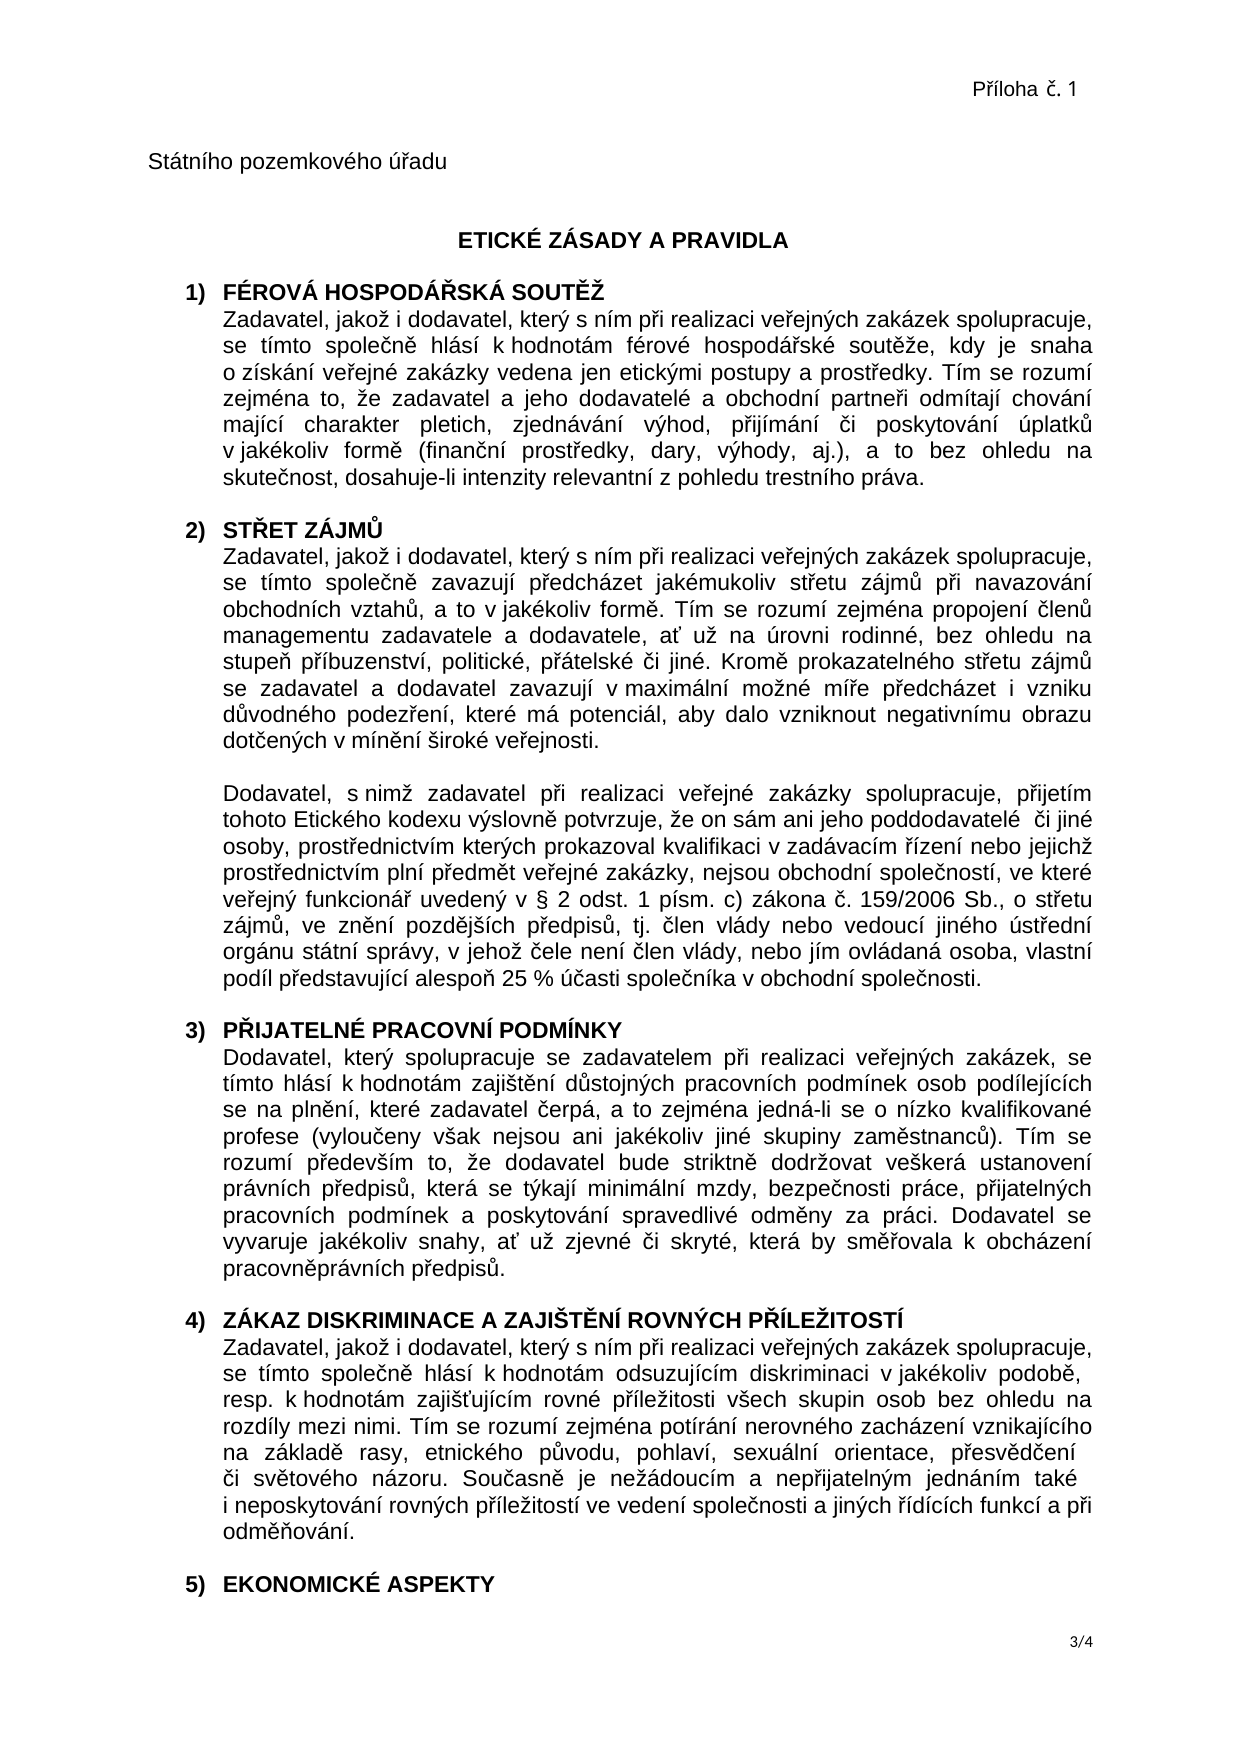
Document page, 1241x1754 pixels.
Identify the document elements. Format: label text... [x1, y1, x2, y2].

list STŘET ZÁJMŮ [185, 517, 1093, 543]
list Dodavatel, s nimž zadavatel při realizaci veřejné zakázky spolupracuje, přijetím tohoto Etického kodexu výslovně potvrzuje, že on sám ani jeho poddodavatelé či jiné osoby, prostřednictvím kterých prokazoval kvalifikaci v zadávacím řízení nebo jejichž prostřednictvím plní předmět veřejné zakázky, nejsou obchodní společností, ve které veřejný funkcionář uvedený v § 2 odst. 1 písm. c) zákona č. 159/2006 Sb., o střetu zájmů, ve znění pozdějších předpisů, tj. člen vlády nebo vedoucí jiného ústřední orgánu státní správy, v jehož čele není člen vlády, nebo jím ovládaná osoba, vlastní podíl představující alespoň 25 % účasti společníka v obchodní společnosti. [223, 780, 1093, 991]
list ZÁKAZ DISKRIMINACE A ZAJIŠTĚNÍ ROVNÝCH PŘÍLEŽITOSTÍ [185, 1307, 1093, 1333]
list EKONOMICKÉ ASPEKTY [185, 1571, 1093, 1597]
text ETICKÉ ZÁSADY A PRAVIDLA [148, 227, 1093, 253]
list Zadavatel, jakož i dodavatel, který s ním při realizaci veřejných zakázek spolupracuje, se tímto společně hlásí k hodnotám férové hospodářské soutěže, kdy je snaha o získání veřejné zakázky vedena jen etickými postupy a prostředky. Tím se rozumí zejména to, že zadavatel a jeho dodavatelé a obchodní partneři odmítají chování mající charakter pletich, zjednávání výhod, přijímání či poskytování úplatků v jakékoliv formě (finanční prostředky, dary, výhody, aj.), a to bez ohledu na skutečnost, dosahuje-li intenzity relevantní z pohledu trestního práva. [223, 306, 1093, 490]
list FÉROVÁ HOSPODÁŘSKÁ SOUTĚŽ [185, 279, 1093, 306]
list Dodavatel, který spolupracuje se zadavatelem při realizaci veřejných zakázek, se tímto hlásí k hodnotám zajištění důstojných pracovních podmínek osob podílejících se na plnění, které zadavatel čerpá, a to zejména jedná-li se o nízko kvalifikované profese (vyloučeny však nejsou ani jakékoliv jiné skupiny zaměstnanců). Tím se rozumí především to, že dodavatel bude striktně dodržovat veškerá ustanovení právních předpisů, která se týkají minimální mzdy, bezpečnosti práce, přijatelných pracovních podmínek a poskytování spravedlivé odměny za práci. Dodavatel se vyvaruje jakékoliv snahy, ať už zjevné či skryté, která by směřovala k obcházení pracovněprávních předpisů. [223, 1044, 1093, 1281]
list Zadavatel, jakož i dodavatel, který s ním při realizaci veřejných zakázek spolupracuje, se tímto společně hlásí k hodnotám odsuzujícím diskriminaci v jakékoliv podobě, resp. k hodnotám zajišťujícím rovné příležitosti všech skupin osob bez ohledu na rozdíly mezi nimi. Tím se rozumí zejména potírání nerovného zacházení vznikajícího na základě rasy, etnického původu, pohlaví, sexuální orientace, přesvědčení či světového názoru. Současně je nežádoucím a nepřijatelným jednáním také i neposkytování rovných příležitostí ve vedení společnosti a jiných řídících funkcí a při odměňování. [223, 1333, 1093, 1544]
list Zadavatel, jakož i dodavatel, který s ním při realizaci veřejných zakázek spolupracuje, se tímto společně zavazují předcházet jakémukoliv střetu zájmů při navazování obchodních vztahů, a to v jakékoliv formě. Tím se rozumí zejména propojení členů managementu zadavatele a dodavatele, ať už na úrovni rodinné, bez ohledu na stupeň příbuzenství, politické, přátelské či jiné. Kromě prokazatelného střetu zájmů se zadavatel a dodavatel zavazují v maximální možné míře předcházet i vzniku důvodného podezření, které má potenciál, aby dalo vzniknout negativnímu obrazu dotčených v mínění široké veřejnosti. [223, 543, 1093, 754]
text Státního pozemkového úřadu [148, 148, 1093, 174]
list PŘIJATELNÉ PRACOVNÍ PODMÍNKY [185, 1017, 1093, 1044]
